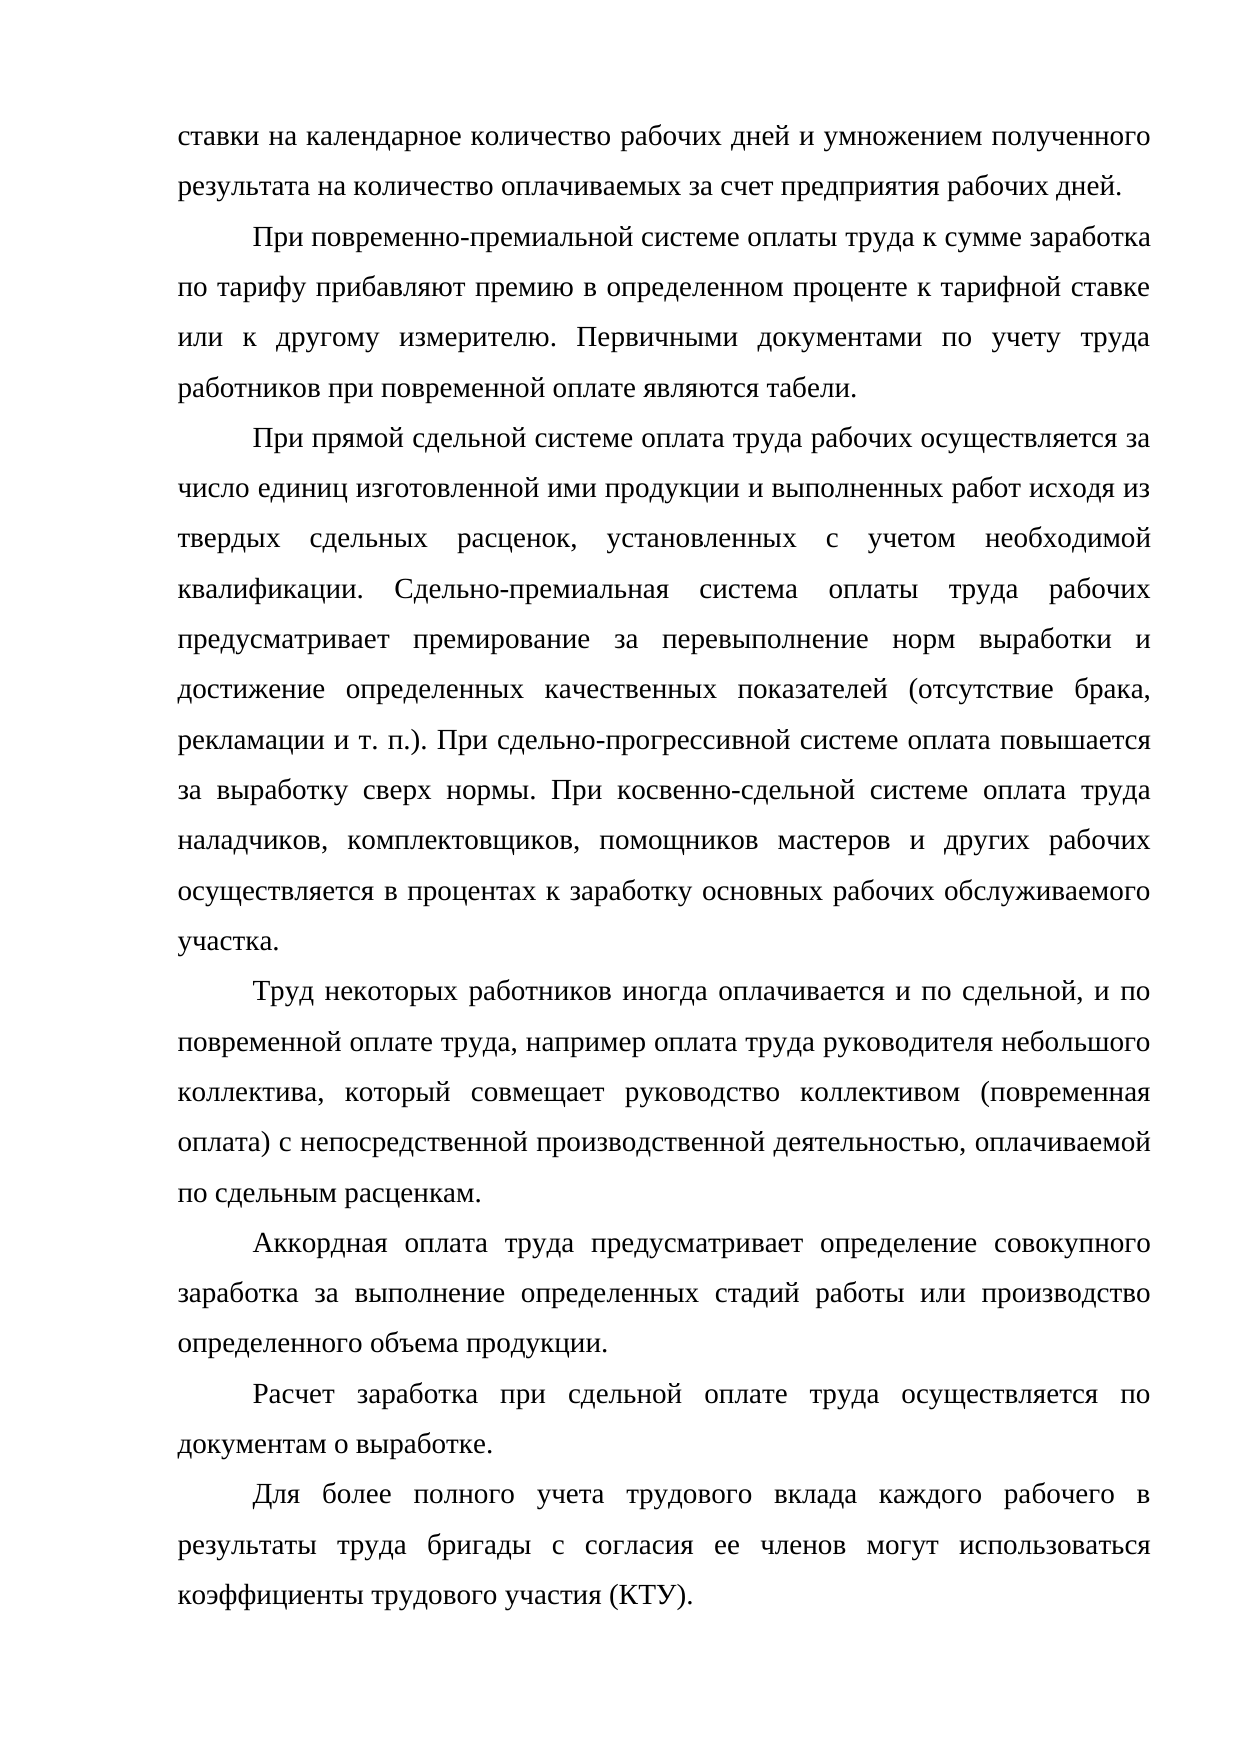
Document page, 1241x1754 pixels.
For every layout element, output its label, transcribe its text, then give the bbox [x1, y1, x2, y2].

text Для более полного учета трудового вклада каждого рабочего в результаты труда бригады с согласия ее членов могут использоваться коэффициенты трудового участия (КТУ). [177, 1477, 1152, 1611]
text Труд некоторых работников иногда оплачивается и по сдельной, и по повременной оплате труда, например оплата труда руководителя небольшого коллектива, который совмещает руководство коллективом (повременная оплата) с непосредственной производственной деятельностью, оплачиваемой по сдельным расценкам. [177, 973, 1152, 1208]
text Аккордная оплата труда предусматривает определение совокупного заработка за выполнение определенных стадий работы или производство определенного объема продукции. [177, 1225, 1152, 1359]
text Расчет заработка при сдельной оплате труда осуществляется по документам о выработке. [177, 1376, 1152, 1460]
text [177, 118, 1152, 202]
text При прямой сдельной системе оплата труда рабочих осуществляется за число единиц изготовленной ими продукции и выполненных работ исходя из твердых сдельных расценок, установленных с учетом необходимой квалификации. Сдельно-премиальная система оплаты труда рабочих предусматривает премирование за перевыполнение норм выработки и достижение определенных качественных показателей (отсутствие брака, рекламации и т. п.). При сдельно-прогрессивной системе оплата повышается за выработку сверх нормы. При косвенно-сдельной системе оплата труда наладчиков, комплектовщиков, помощников мастеров и других рабочих осуществляется в процентах к заработку основных рабочих обслуживаемого участка. [177, 420, 1152, 957]
text При повременно-премиальной системе оплаты труда к сумме заработка по тарифу прибавляют премию в определенном проценте к тарифной ставке или к другому измерителю. Первичными документами по учету труда работников при повременной оплате являются табели. [177, 219, 1152, 403]
